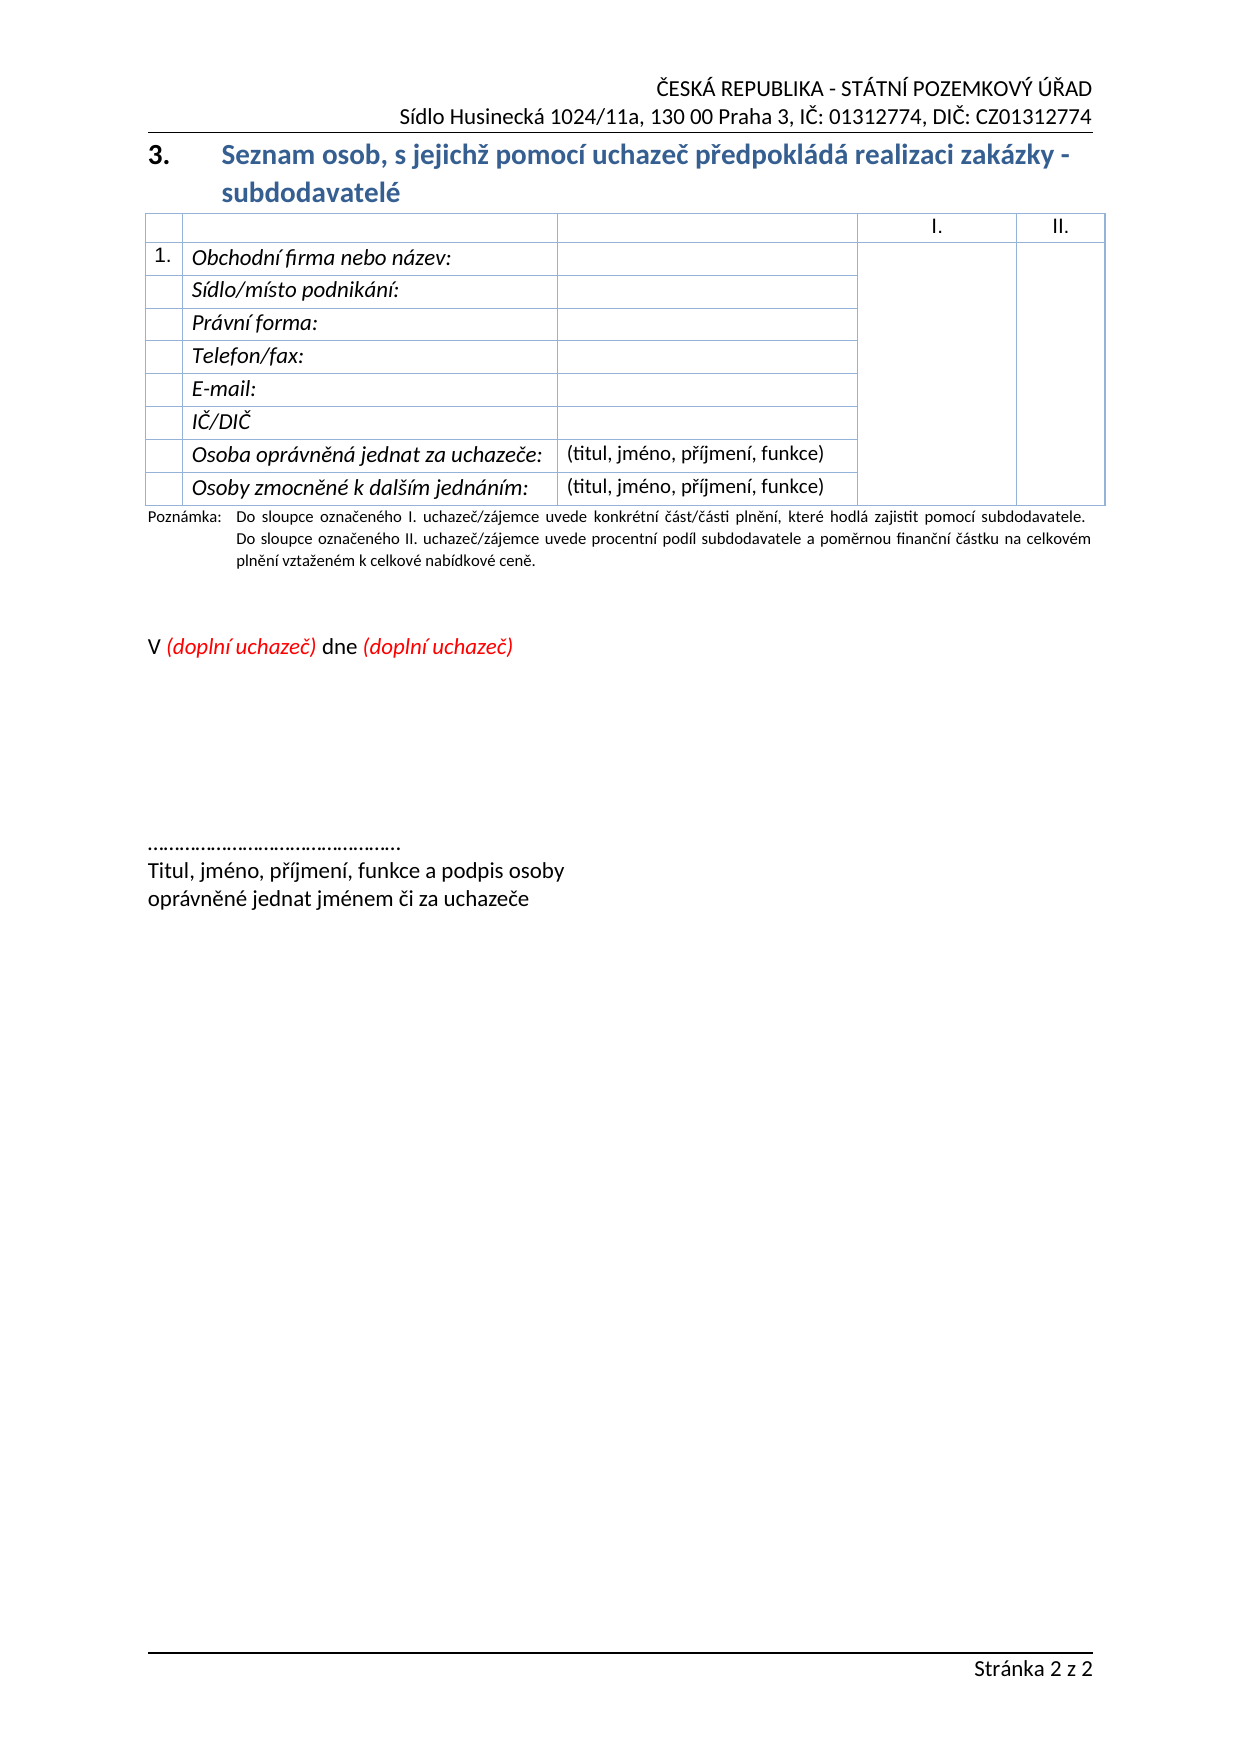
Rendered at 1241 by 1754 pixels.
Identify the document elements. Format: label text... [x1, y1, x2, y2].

table_cell Telefon/fax: [183, 341, 557, 373]
table_cell [858, 243, 1016, 505]
text Titul, jméno, příjmení, funkce a podpis osoby [148, 856, 1093, 884]
table_cell Obchodní firma nebo název: [183, 243, 557, 274]
table_cell [146, 374, 182, 406]
table_cell (titul, jméno, příjmení, funkce) [558, 473, 857, 505]
table_cell Osoba oprávněná jednat za uchazeče: [183, 440, 557, 472]
table_cell Osoby zmocněné k dalším jednáním: [183, 473, 557, 505]
table_cell [146, 309, 182, 340]
table_cell [558, 276, 857, 307]
table_cell [146, 341, 182, 373]
text Poznámka: Do sloupce označeného I. uchazeč/zájemce uvede konkrétní část/části plnění, které hodlá zajistit pomocí subdodavatele. Do sloupce označeného II. uchazeč/zájemce uvede procentní podíl subdodavatele a poměrnou finanční částku na celkovém plnění vztaženém k celkové nabídkové ceně. [148, 506, 1093, 570]
table_cell [146, 276, 182, 307]
table_header II. [1017, 214, 1104, 242]
table_header [146, 214, 182, 242]
table_cell 1. [146, 243, 182, 274]
table_cell E-mail: [183, 374, 557, 406]
text oprávněné jednat jménem či za uchazeče [148, 884, 1093, 912]
table_cell [558, 407, 857, 439]
table_header [558, 214, 857, 242]
table_cell [558, 374, 857, 406]
table_cell [558, 341, 857, 373]
table_cell [558, 243, 857, 274]
table_cell Sídlo/místo podnikání: [183, 276, 557, 307]
subtitle Seznam osob, s jejichž pomocí uchazeč předpokládá realizaci zakázky - subdodavatelé [148, 136, 1093, 210]
table_header I. [858, 214, 1016, 242]
table_header [183, 214, 557, 242]
table_cell (titul, jméno, příjmení, funkce) [558, 440, 857, 472]
table_cell [558, 309, 857, 340]
table_cell [146, 407, 182, 439]
table_cell [146, 473, 182, 505]
text ………………………………………… [148, 828, 1093, 856]
table_cell [146, 440, 182, 472]
table_cell IČ/DIČ [183, 407, 557, 439]
table_cell [1017, 243, 1104, 505]
text V (doplní uchazeč) dne (doplní uchazeč) [148, 632, 1093, 660]
table_cell Právní forma: [183, 309, 557, 340]
